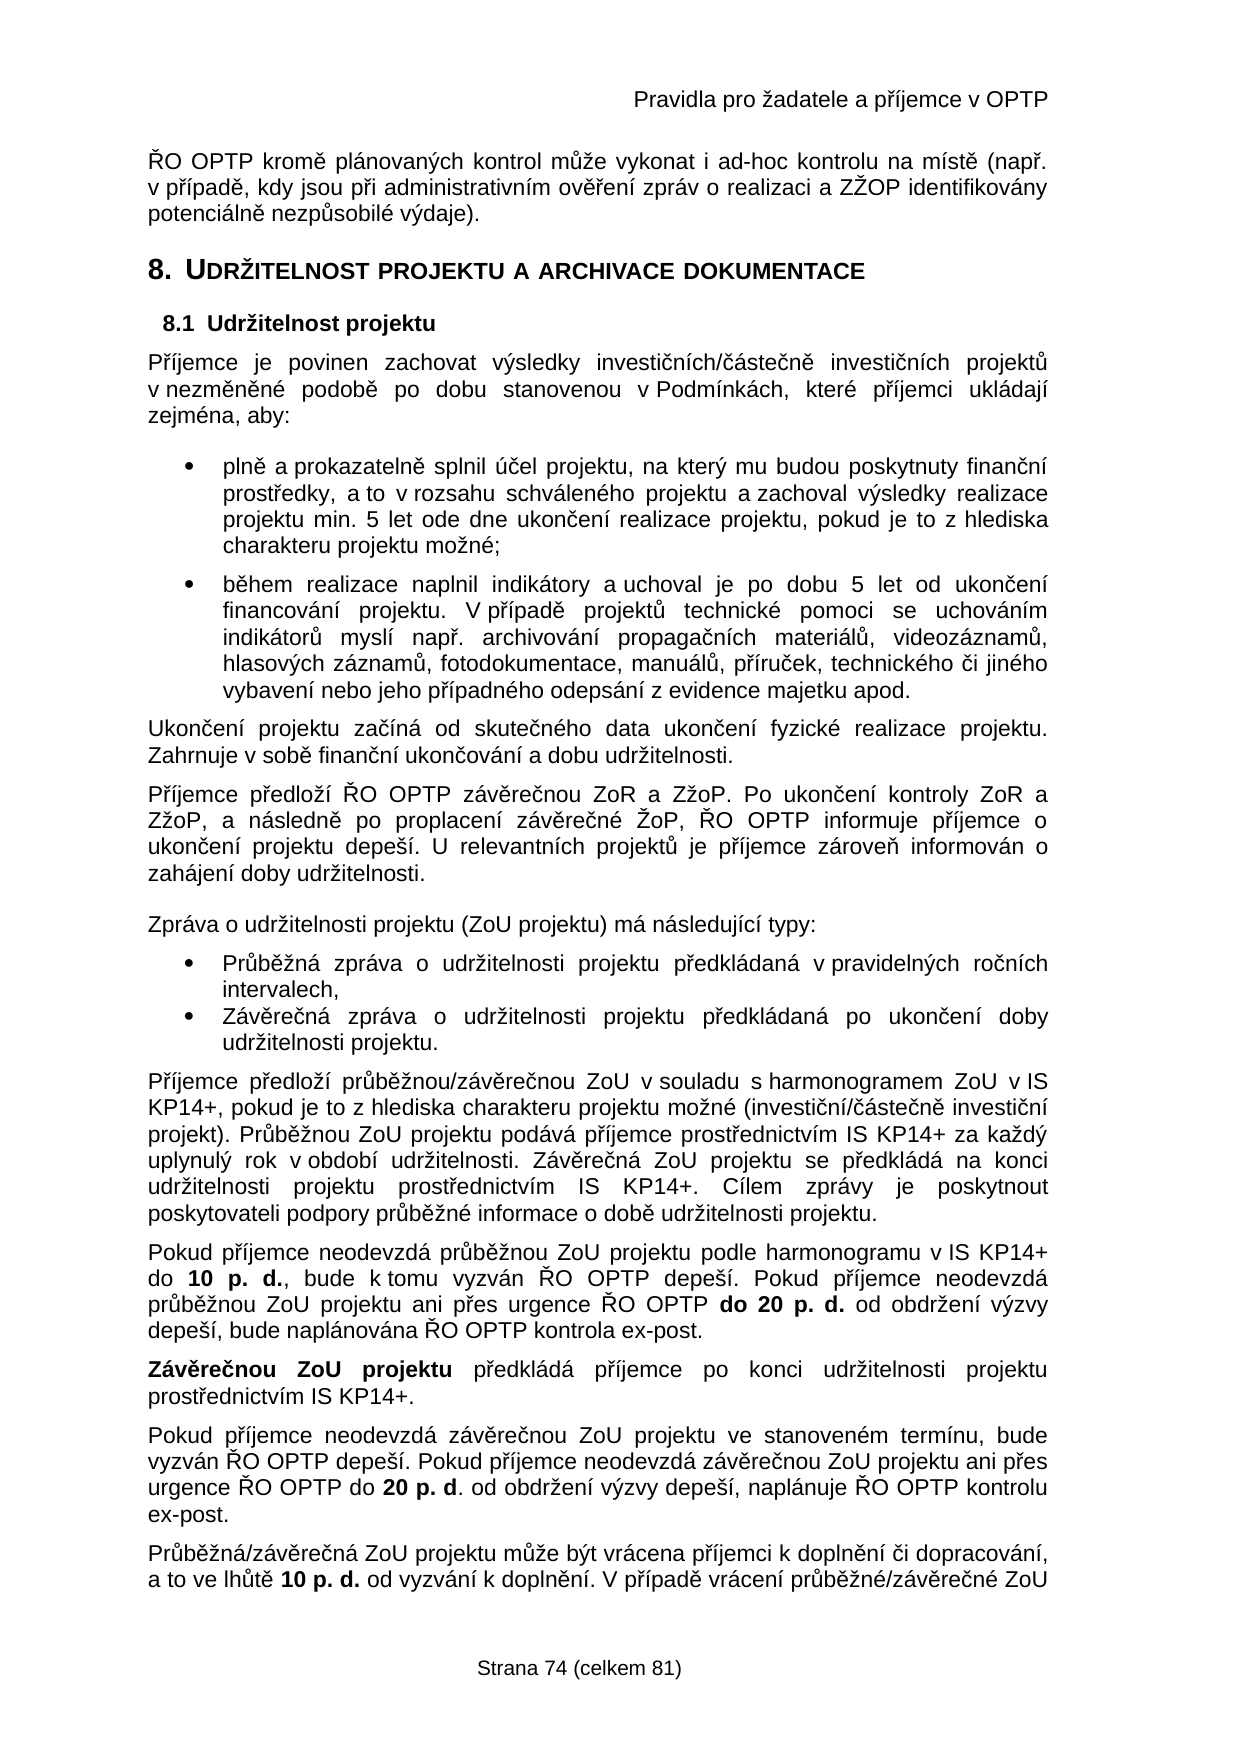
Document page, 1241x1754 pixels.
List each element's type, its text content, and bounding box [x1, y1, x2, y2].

subtitle Udržitelnost projektu a archivace dokumentace [148, 252, 1048, 285]
text Ukončení projektu začíná od skutečného data ukončení fyzické realizace projektu. Zahrnuje v sobě finanční ukončování a dobu udržitelnosti. [148, 715, 1048, 768]
text Pokud příjemce neodevzdá průběžnou ZoU projektu podle harmonogramu v IS KP14+ do 10 p. d., bude k tomu vyzván ŘO OPTP depeší. Pokud příjemce neodevzdá průběžnou ZoU projektu ani přes urgence ŘO OPTP do 20 p. d. od obdržení výzvy depeší, bude naplánována ŘO OPTP kontrola ex-post. [148, 1238, 1048, 1344]
text Příjemce předloží průběžnou/závěrečnou ZoU v souladu s harmonogramem ZoU v IS KP14+, pokud je to z hlediska charakteru projektu možné (investiční/částečně investiční projekt). Průběžnou ZoU projektu podává příjemce prostřednictvím IS KP14+ za každý uplynulý rok v období udržitelnosti. Závěrečná ZoU projektu se předkládá na konci udržitelnosti projektu prostřednictvím IS KP14+. Cílem zprávy je poskytnout poskytovateli podpory průběžné informace o době udržitelnosti projektu. [148, 1068, 1048, 1226]
text Závěrečnou ZoU projektu předkládá příjemce po konci udržitelnosti projektu prostřednictvím IS KP14+. [148, 1356, 1048, 1409]
list během realizace naplnil indikátory a uchoval je po dobu 5 let od ukončení financování projektu. V případě projektů technické pomoci se uchováním indikátorů myslí např. archivování propagačních materiálů, videozáznamů, hlasových záznamů, fotodokumentace, manuálů, příruček, technického či jiného vybavení nebo jeho případného odepsání z evidence majetku apod. [185, 571, 1048, 703]
text ŘO OPTP kromě plánovaných kontrol může vykonat i ad-hoc kontrolu na místě (např. v případě, kdy jsou při administrativním ověření zpráv o realizaci a ZŽOP identifikovány potenciálně nezpůsobilé výdaje). [148, 148, 1048, 227]
text Pokud příjemce neodevzdá závěrečnou ZoU projektu ve stanoveném termínu, bude vyzván ŘO OPTP depeší. Pokud příjemce neodevzdá závěrečnou ZoU projektu ani přes urgence ŘO OPTP do 20 p. d. od obdržení výzvy depeší, naplánuje ŘO OPTP kontrolu ex-post. [148, 1422, 1048, 1527]
list Průběžná zpráva o udržitelnosti projektu předkládaná v pravidelných ročních intervalech, [185, 950, 1048, 1003]
text Příjemce je povinen zachovat výsledky investičních/částečně investičních projektů v nezměněné podobě po dobu stanovenou v Podmínkách, které příjemci ukládají zejména, aby: [148, 349, 1048, 428]
text Příjemce předloží ŘO OPTP závěrečnou ZoR a ZžoP. Po ukončení kontroly ZoR a ZžoP, a následně po proplacení závěrečné ŽoP, ŘO OPTP informuje příjemce o ukončení projektu depeší. U relevantních projektů je příjemce zároveň informován o zahájení doby udržitelnosti. [148, 781, 1048, 886]
list plně a prokazatelně splnil účel projektu, na který mu budou poskytnuty finanční prostředky, a to v rozsahu schváleného projektu a zachoval výsledky realizace projektu min. 5 let ode dne ukončení realizace projektu, pokud je to z hlediska charakteru projektu možné; [185, 453, 1048, 559]
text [148, 1539, 1048, 1592]
list Závěrečná zpráva o udržitelnosti projektu předkládaná po ukončení doby udržitelnosti projektu. [185, 1003, 1048, 1055]
text Udržitelnost projektu [162, 310, 1048, 337]
text Zpráva o udržitelnosti projektu (ZoU projektu) má následující typy: [148, 911, 1048, 937]
